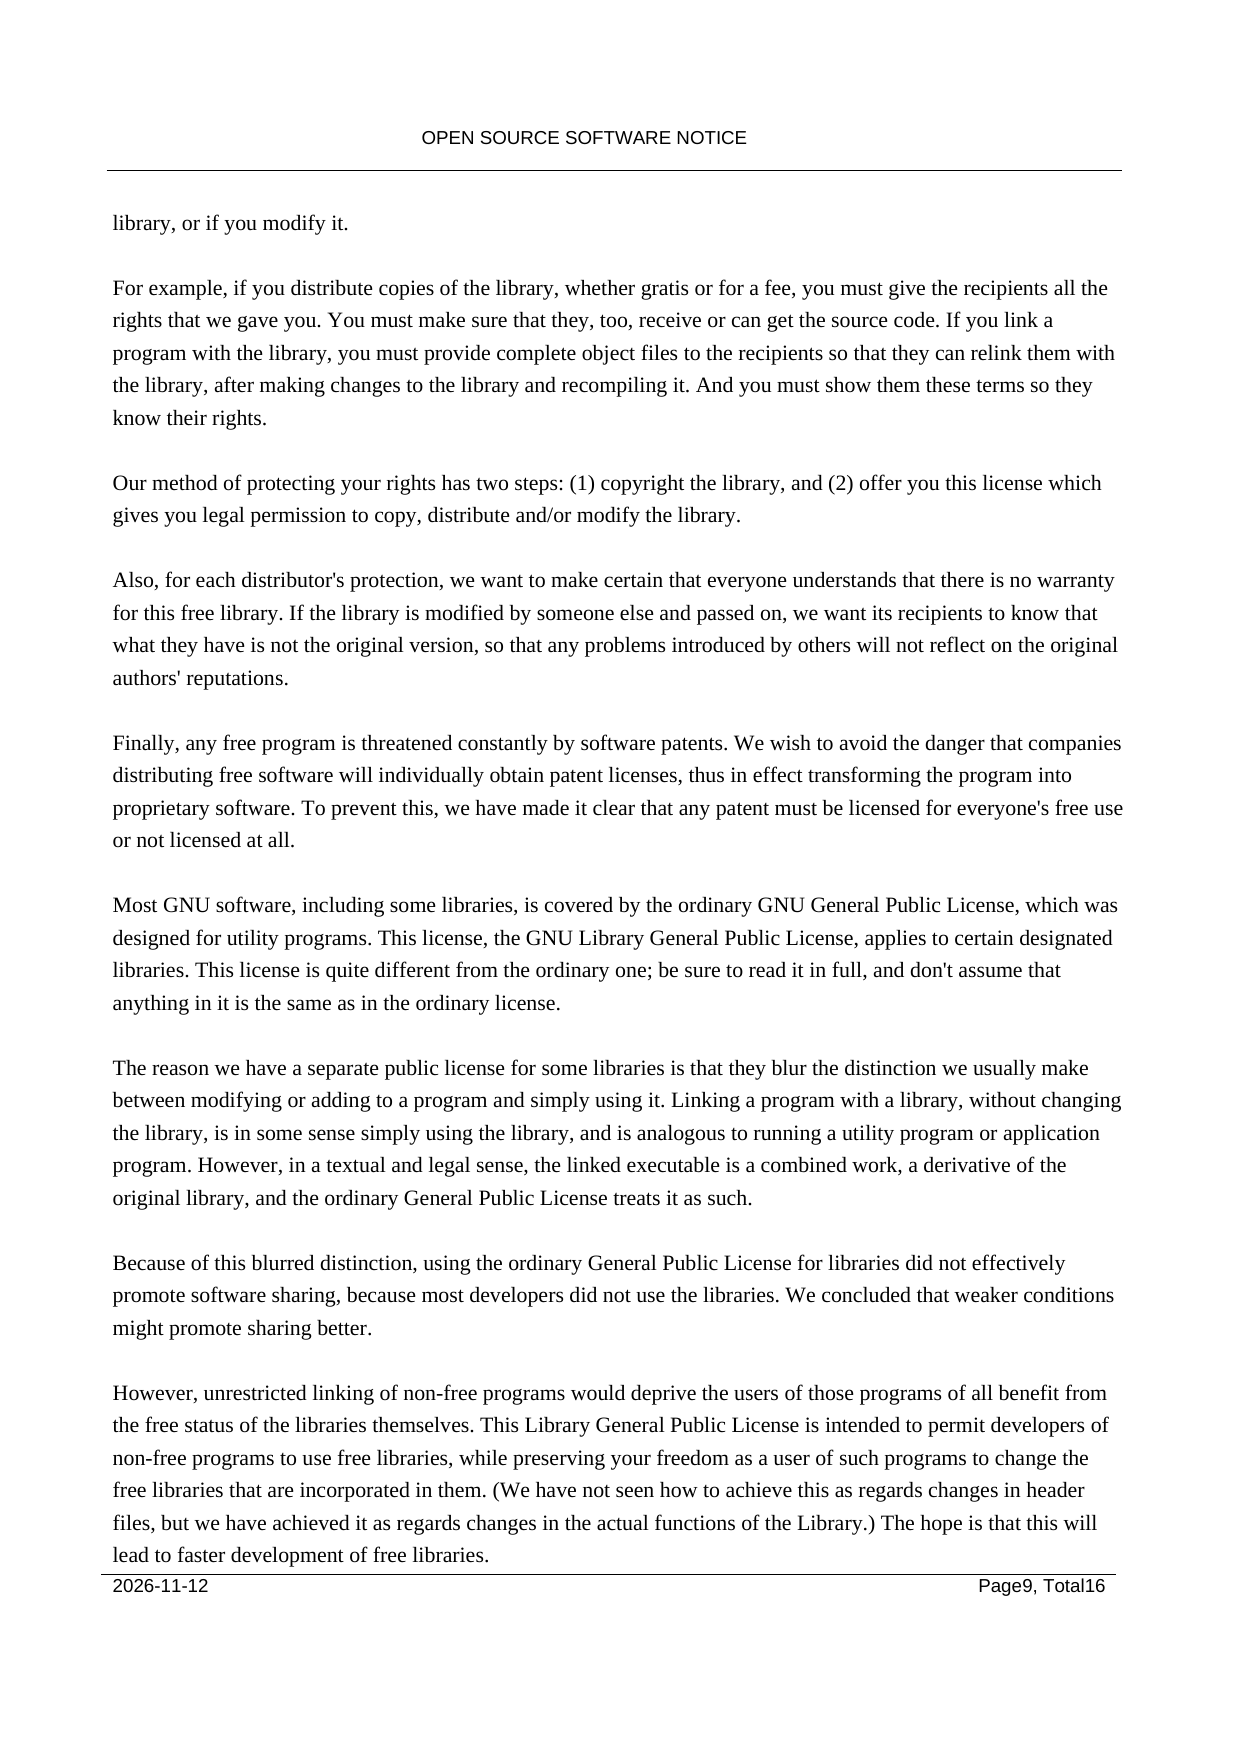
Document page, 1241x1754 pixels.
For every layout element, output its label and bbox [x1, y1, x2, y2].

text [112, 206, 1128, 1571]
